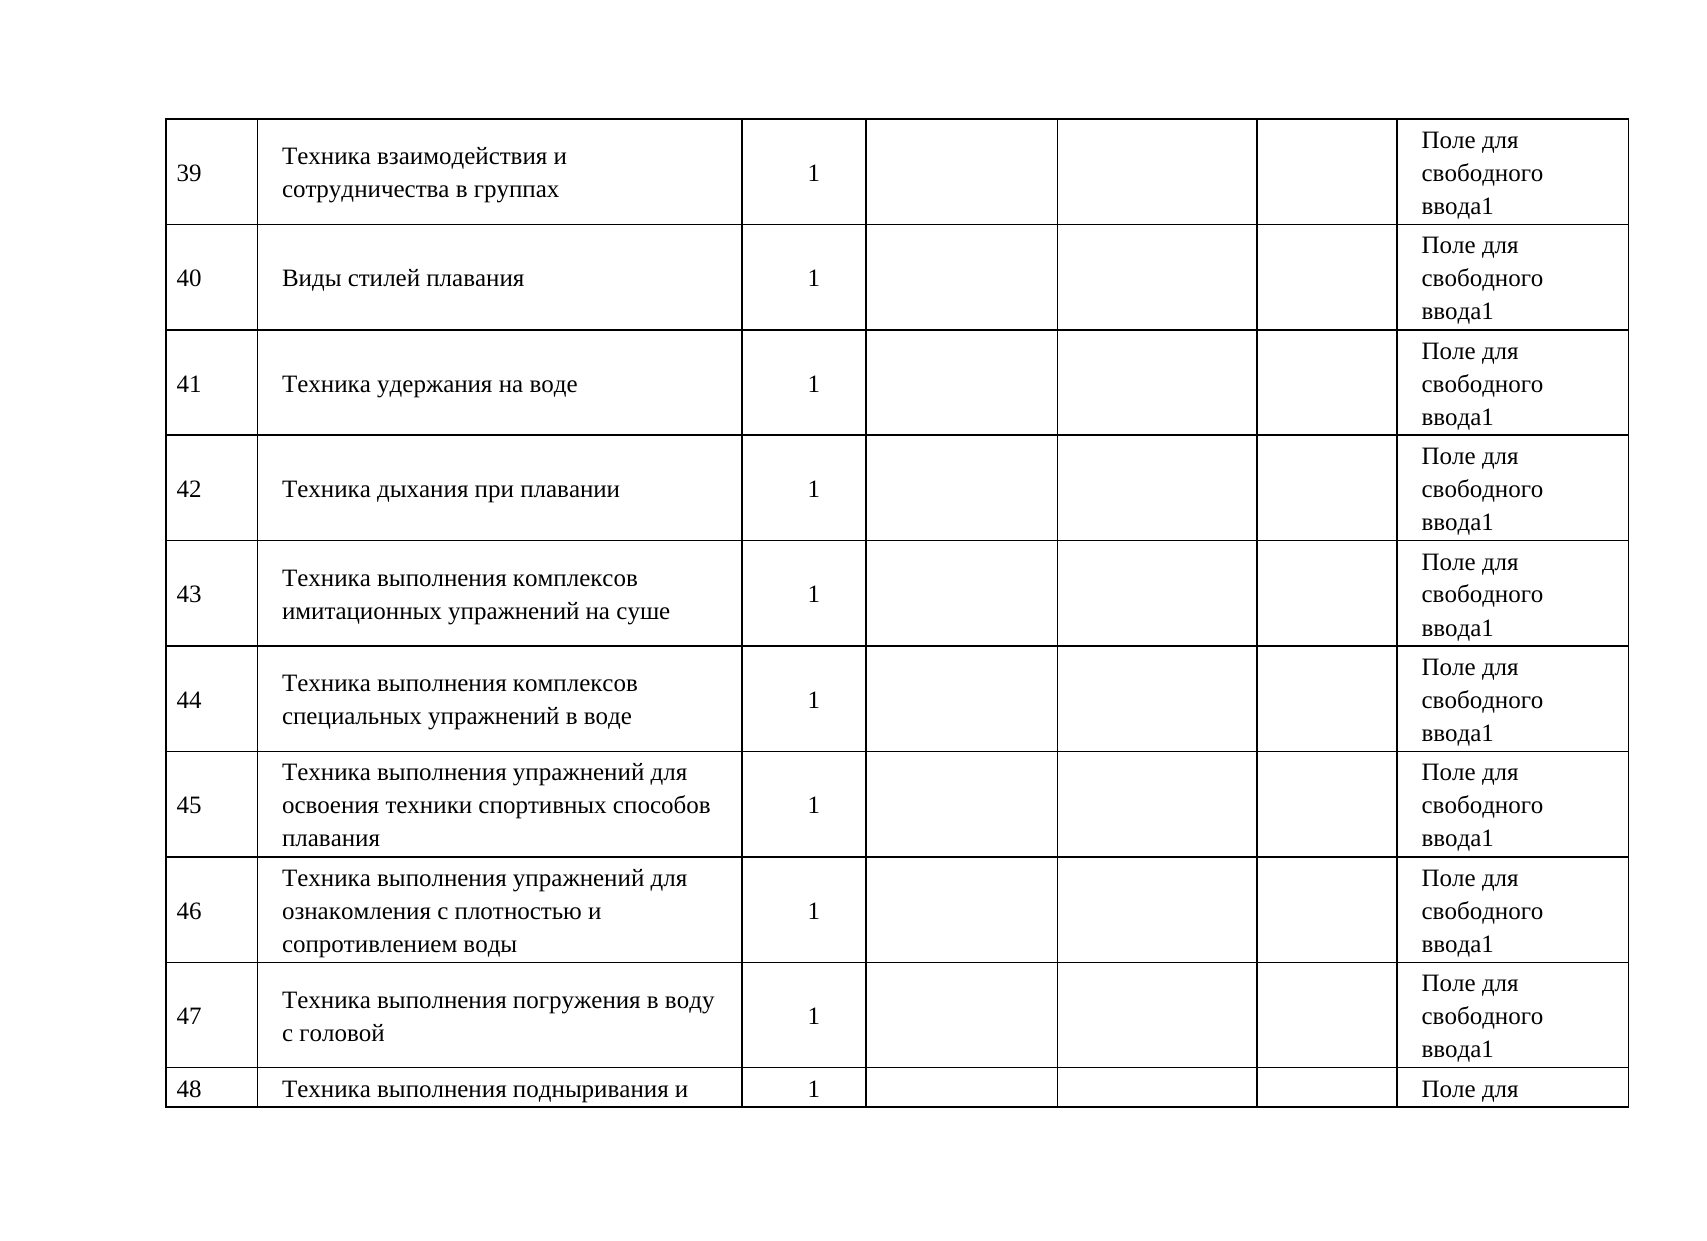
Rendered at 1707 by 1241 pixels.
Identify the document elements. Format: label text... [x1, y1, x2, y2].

table_cell [1258, 120, 1396, 223]
table_cell Поле для свободного ввода1 [1398, 752, 1628, 856]
table_cell Техника удержания на воде [258, 331, 741, 434]
table_cell Поле для свободного ввода1 [1398, 647, 1628, 751]
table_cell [1398, 1068, 1628, 1106]
table_cell 1 [743, 436, 865, 540]
table_cell Техника выполнения упражнений для освоения техники спортивных способов плавания [258, 752, 741, 856]
table_cell [867, 436, 1057, 540]
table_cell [258, 1068, 741, 1106]
table_cell Техника выполнения погружения в воду с головой [258, 963, 741, 1067]
table_cell [867, 858, 1057, 961]
table_cell [867, 541, 1057, 645]
table_cell [1058, 647, 1256, 751]
table_cell [867, 120, 1057, 223]
table_cell 1 [743, 858, 865, 961]
table_cell 1 [743, 225, 865, 329]
table_cell [1058, 436, 1256, 540]
table_cell Поле для свободного ввода1 [1398, 963, 1628, 1067]
table_cell [867, 1068, 1057, 1106]
table_cell Техника выполнения комплексов имитационных упражнений на суше [258, 541, 741, 645]
table_cell 40 [167, 225, 257, 329]
table_cell [1258, 647, 1396, 751]
table_cell [1058, 541, 1256, 645]
table_cell [867, 331, 1057, 434]
table_cell [1258, 858, 1396, 961]
table_cell 1 [743, 541, 865, 645]
table_cell 47 [167, 963, 257, 1067]
table_cell [867, 225, 1057, 329]
table_cell [1058, 752, 1256, 856]
table_cell Поле для свободного ввода1 [1398, 225, 1628, 329]
table_cell 46 [167, 858, 257, 961]
table_cell [1058, 858, 1256, 961]
table_cell 39 [167, 120, 257, 223]
table_cell 1 [743, 331, 865, 434]
table_cell 1 [743, 120, 865, 223]
table_cell [1058, 225, 1256, 329]
table_cell Поле для свободного ввода1 [1398, 436, 1628, 540]
table_cell [1258, 963, 1396, 1067]
table_cell [1258, 225, 1396, 329]
table_cell 45 [167, 752, 257, 856]
table_cell [1258, 1068, 1396, 1106]
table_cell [1398, 120, 1628, 223]
table_cell [867, 647, 1057, 751]
table_cell [1258, 541, 1396, 645]
table_cell [867, 963, 1057, 1067]
table_cell [1058, 331, 1256, 434]
table_cell [1058, 963, 1256, 1067]
table_cell [1258, 752, 1396, 856]
table_cell [1258, 436, 1396, 540]
table_cell Виды стилей плавания [258, 225, 741, 329]
table_cell Техника взаимодействия и сотрудничества в группах [258, 120, 741, 223]
table_cell 43 [167, 541, 257, 645]
table_cell 1 [743, 963, 865, 1067]
table_cell Техника выполнения комплексов специальных упражнений в воде [258, 647, 741, 751]
table_cell 1 [743, 647, 865, 751]
table_cell [1058, 1068, 1256, 1106]
table_cell 1 [743, 1068, 865, 1106]
table_cell [1058, 120, 1256, 223]
table_cell 44 [167, 647, 257, 751]
table_cell Поле для свободного ввода1 [1398, 858, 1628, 961]
table_cell 42 [167, 436, 257, 540]
table_cell [867, 752, 1057, 856]
table_cell [1258, 331, 1396, 434]
table_cell 41 [167, 331, 257, 434]
table_cell Техника дыхания при плавании [258, 436, 741, 540]
table_cell Поле для свободного ввода1 [1398, 331, 1628, 434]
table_cell Поле для свободного ввода1 [1398, 541, 1628, 645]
table_cell Техника выполнения упражнений для ознакомления с плотностью и сопротивлением воды [258, 858, 741, 961]
table_cell 1 [743, 752, 865, 856]
table_cell 48 [167, 1068, 257, 1106]
